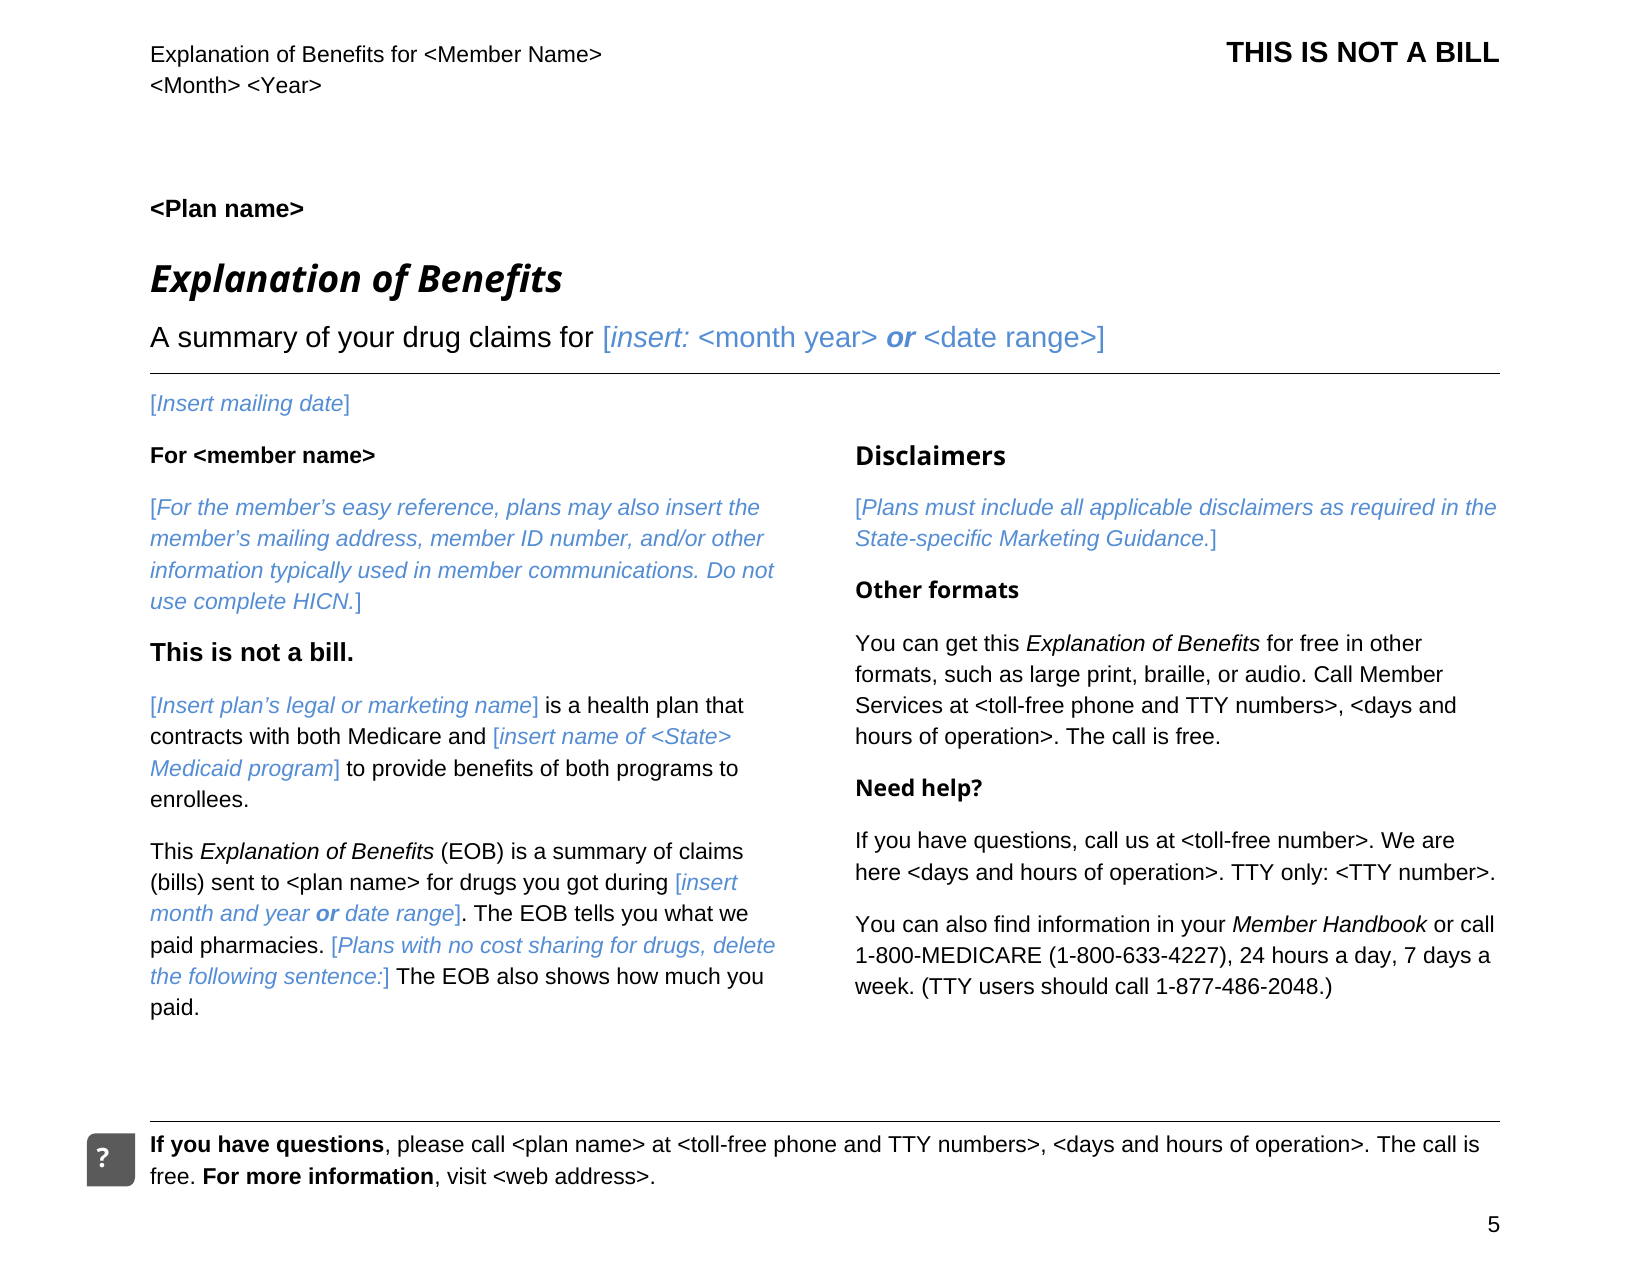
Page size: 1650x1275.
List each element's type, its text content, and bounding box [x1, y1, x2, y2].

text [Insert plan’s legal or marketing name] is a health plan that contracts with both Medicare and [insert name of <State> Medicaid program] to provide benefits of both programs to enrollees. [150, 688, 795, 813]
text [Insert mailing date] [150, 386, 795, 418]
text You can also find information in your Member Handbook or call 1-800-MEDICARE (1-800-633-4227), 24 hours a day, 7 days a week. (TTY users should call 1-877-486-2048.) [855, 907, 1500, 1001]
text If you have questions, call us at <toll-free number>. We are here <days and hours of operation>. TTY only: <TTY number>. [855, 824, 1500, 886]
title <Plan name> [150, 187, 1500, 225]
text [Plans must include all applicable disclaimers as required in the State-specific Marketing Guidance.] [855, 491, 1500, 553]
title A summary of your drug claims for [insert: <month year> or <date range>] [150, 321, 1500, 373]
text You can get this Explanation of Benefits for free in other formats, such as large print, braille, or audio. Call Member Services at <toll-free phone and TTY numbers>, <days and hours of operation>. The call is free. [855, 626, 1500, 751]
subtitle Disclaimers [855, 438, 1425, 472]
subtitle Need help? [855, 772, 1500, 803]
subtitle Other formats [855, 574, 1500, 605]
text [For the member’s easy reference, plans may also insert the member’s mailing address, member ID number, and/or other information typically used in member communications. Do not use complete HICN.] [150, 491, 795, 616]
text For <member name> [150, 438, 795, 470]
subtitle Explanation of Benefits [150, 262, 1500, 300]
text This is not a bill. [150, 636, 720, 668]
text This Explanation of Benefits (EOB) is a summary of claims (bills) sent to <plan name> for drugs you got during [insert month and year or date range]. The EOB tells you what we paid pharmacies. [Plans with no cost sharing for drugs, delete the following sentence:] The EOB also shows how much you paid. [150, 834, 795, 1022]
